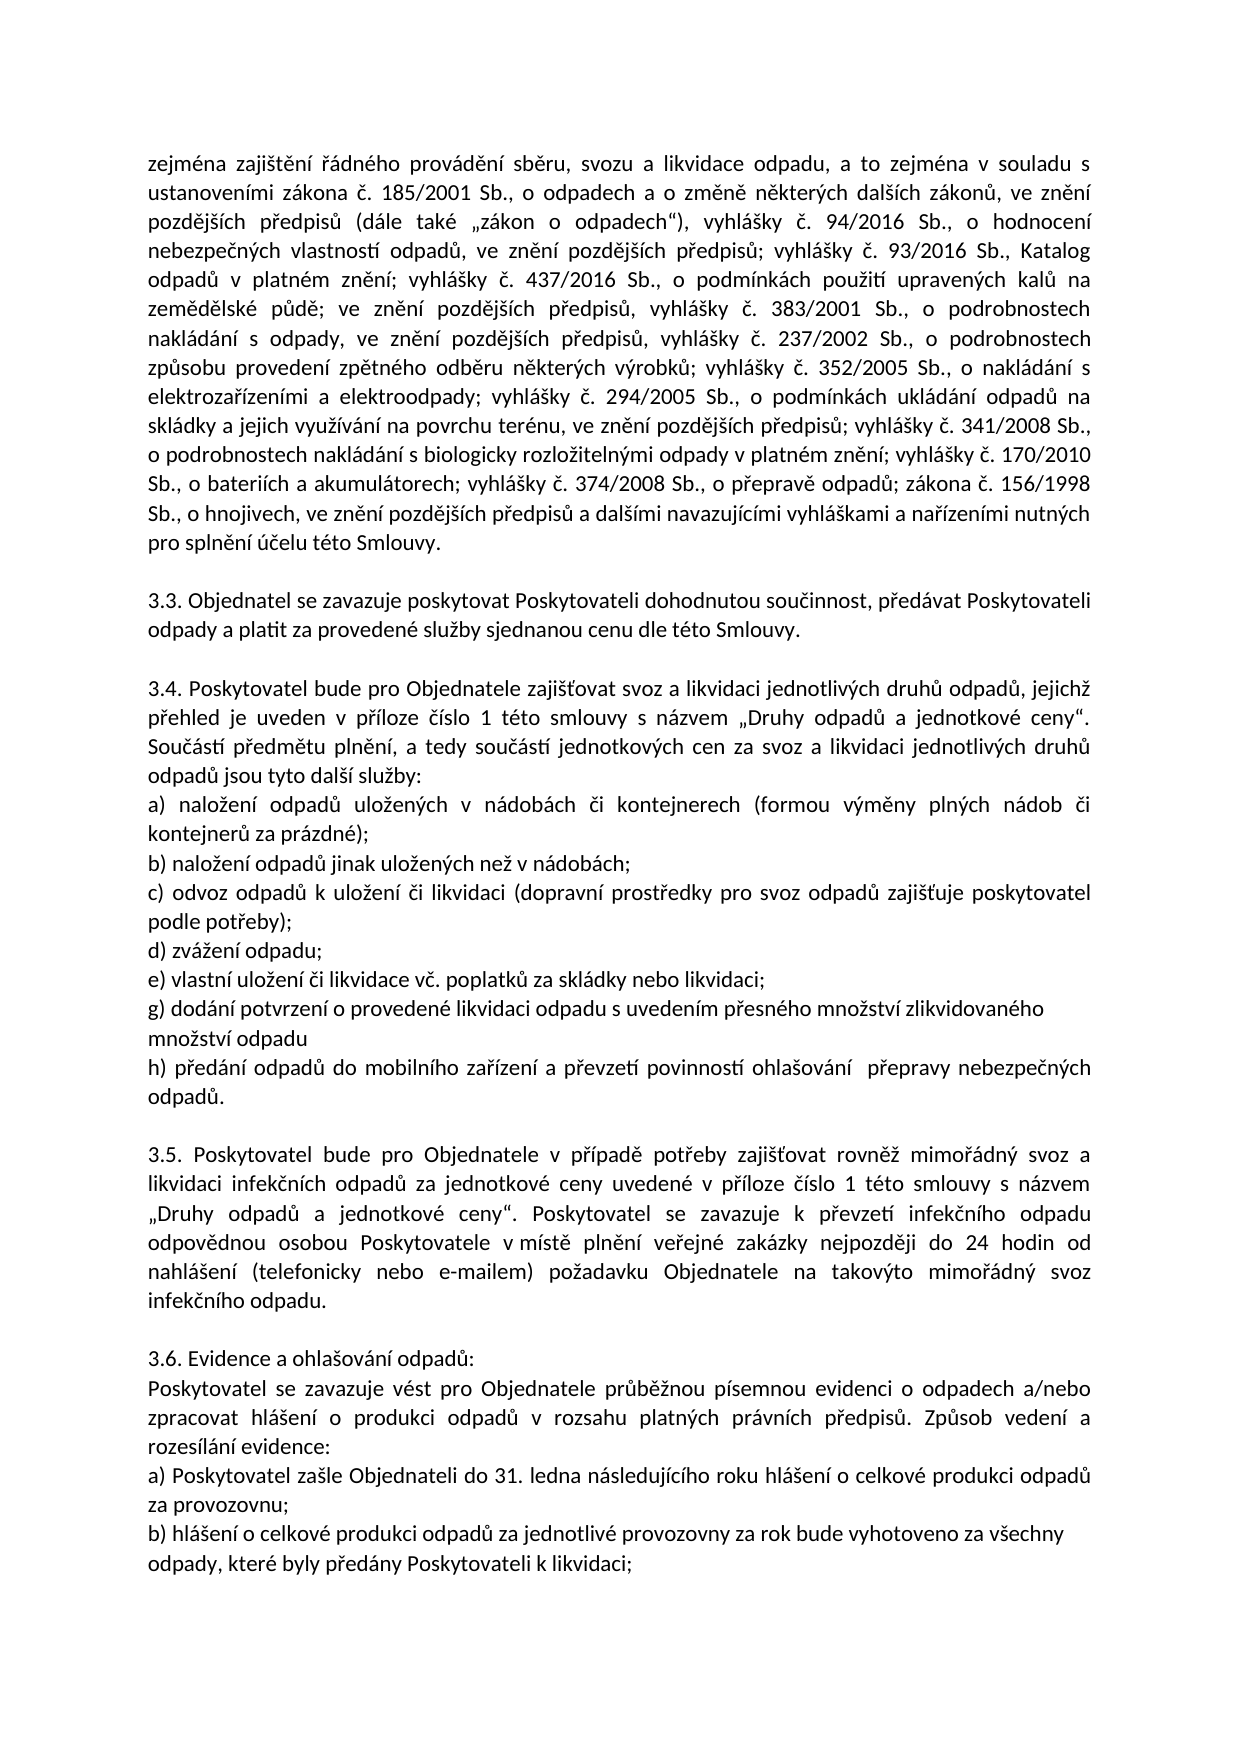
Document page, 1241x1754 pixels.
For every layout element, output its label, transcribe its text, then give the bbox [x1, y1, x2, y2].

text b) naložení odpadů jinak uložených než v nádobách; [148, 848, 1093, 877]
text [148, 148, 1093, 556]
text 3.3. Objednatel se zavazuje poskytovat Poskytovateli dohodnutou součinnost, předávat Poskytovateli odpady a platit za provedené služby sjednanou cenu dle této Smlouvy. [148, 585, 1093, 643]
text množství odpadu [148, 1023, 1093, 1052]
text a) Poskytovatel zašle Objednateli do 31. ledna následujícího roku hlášení o celkové produkci odpadů za provozovnu; [148, 1460, 1093, 1518]
text Poskytovatel se zavazuje vést pro Objednatele průběžnou písemnou evidenci o odpadech a/nebo zpracovat hlášení o produkci odpadů v rozsahu platných právních předpisů. Způsob vedení a rozesílání evidence: [148, 1373, 1093, 1460]
text h) předání odpadů do mobilního zařízení a převzetí povinností ohlašování přepravy nebezpečných odpadů. [148, 1052, 1093, 1110]
text 3.4. Poskytovatel bude pro Objednatele zajišťovat svoz a likvidaci jednotlivých druhů odpadů, jejichž přehled je uveden v příloze číslo 1 této smlouvy s názvem „Druhy odpadů a jednotkové ceny“. Součástí předmětu plnění, a tedy součástí jednotkových cen za svoz a likvidaci jednotlivých druhů odpadů jsou tyto další služby: [148, 673, 1093, 789]
text a) naložení odpadů uložených v nádobách či kontejnerech (formou výměny plných nádob či kontejnerů za prázdné); [148, 789, 1093, 848]
text c) odvoz odpadů k uložení či likvidaci (dopravní prostředky pro svoz odpadů zajišťuje poskytovatel podle potřeby); [148, 877, 1093, 935]
text odpady, které byly předány Poskytovateli k likvidaci; [148, 1548, 1093, 1577]
text d) zvážení odpadu; [148, 935, 1093, 964]
text b) hlášení o celkové produkci odpadů za jednotlivé provozovny za rok bude vyhotoveno za všechny [148, 1518, 1093, 1548]
text g) dodání potvrzení o provedené likvidaci odpadu s uvedením přesného množství zlikvidovaného [148, 993, 1093, 1023]
text 3.5. Poskytovatel bude pro Objednatele v případě potřeby zajišťovat rovněž mimořádný svoz a likvidaci infekčních odpadů za jednotkové ceny uvedené v příloze číslo 1 této smlouvy s názvem „Druhy odpadů a jednotkové ceny“. Poskytovatel se zavazuje k převzetí infekčního odpadu odpovědnou osobou Poskytovatele v místě plnění veřejné zakázky nejpozději do 24 hodin od nahlášení (telefonicky nebo e-mailem) požadavku Objednatele na takovýto mimořádný svoz infekčního odpadu. [148, 1139, 1093, 1314]
text e) vlastní uložení či likvidace vč. poplatků za skládky nebo likvidaci; [148, 964, 1093, 993]
text 3.6. Evidence a ohlašování odpadů: [148, 1343, 1093, 1373]
